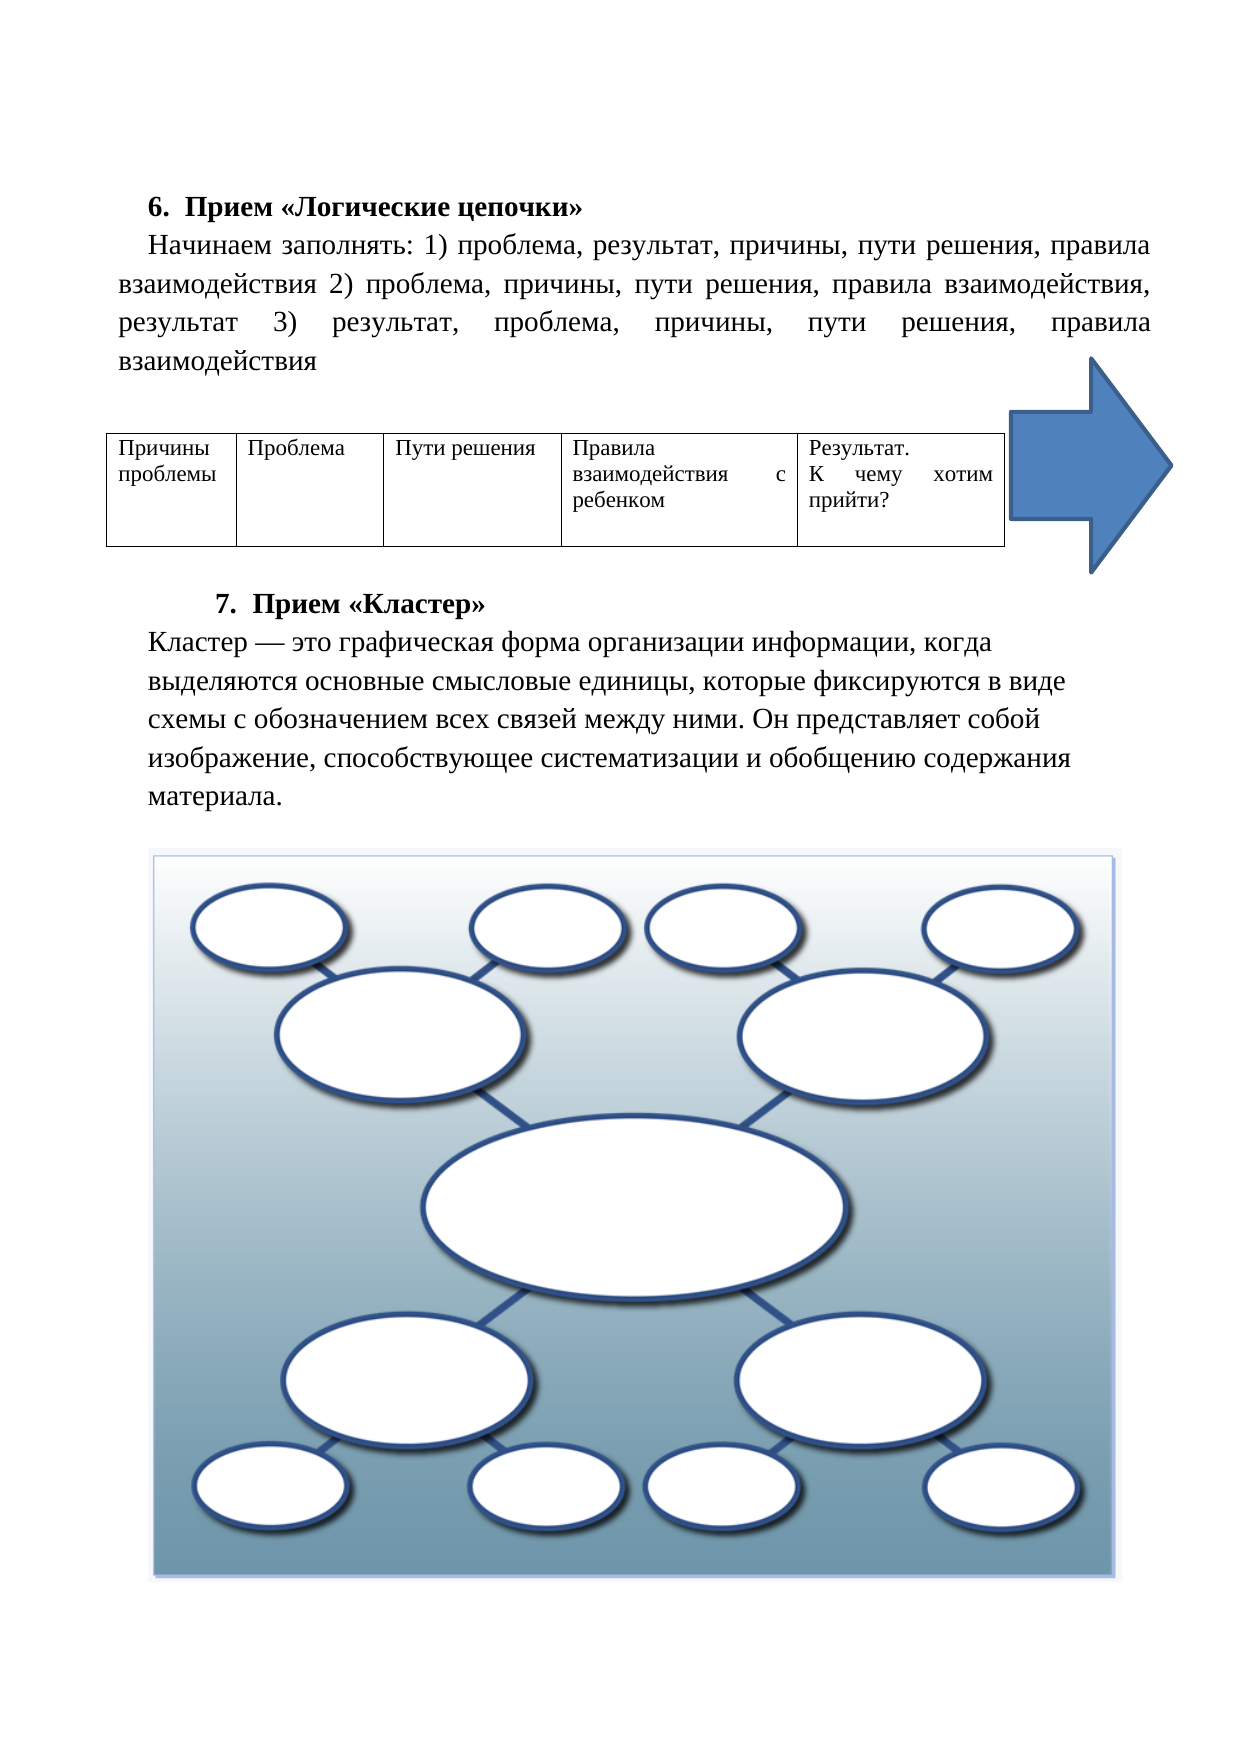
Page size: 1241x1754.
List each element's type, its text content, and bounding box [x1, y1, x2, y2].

table_header Пути решения [384, 434, 561, 546]
picture [147, 848, 1123, 1582]
list выделяются основные смысловые единицы, которые фиксируются в виде [118, 663, 1152, 696]
list Прием «Логические цепочки» [118, 189, 1152, 222]
table_header Причины проблемы [107, 434, 236, 546]
list Кластер — это графическая форма организации информации, когда [118, 624, 1152, 658]
list Прием «Кластер» [215, 586, 1152, 619]
list Начинаем заполнять: 1) проблема, результат, причины, пути решения, правила взаимодействия 2) проблема, причины, пути решения, правила взаимодействия, результат 3) результат, проблема, причины, пути решения, правила взаимодействия [118, 227, 1152, 377]
list схемы с обозначением всех связей между ними. Он представляет собой [118, 701, 1152, 735]
list изображение, способствующее систематизации и обобщению содержания [118, 740, 1152, 773]
table_header Результат. К чему хотим прийти? [798, 434, 1004, 546]
table_header Проблема [237, 434, 383, 546]
list материала. [118, 778, 1152, 844]
table_header Правила взаимодействия с ребенком [562, 434, 797, 546]
